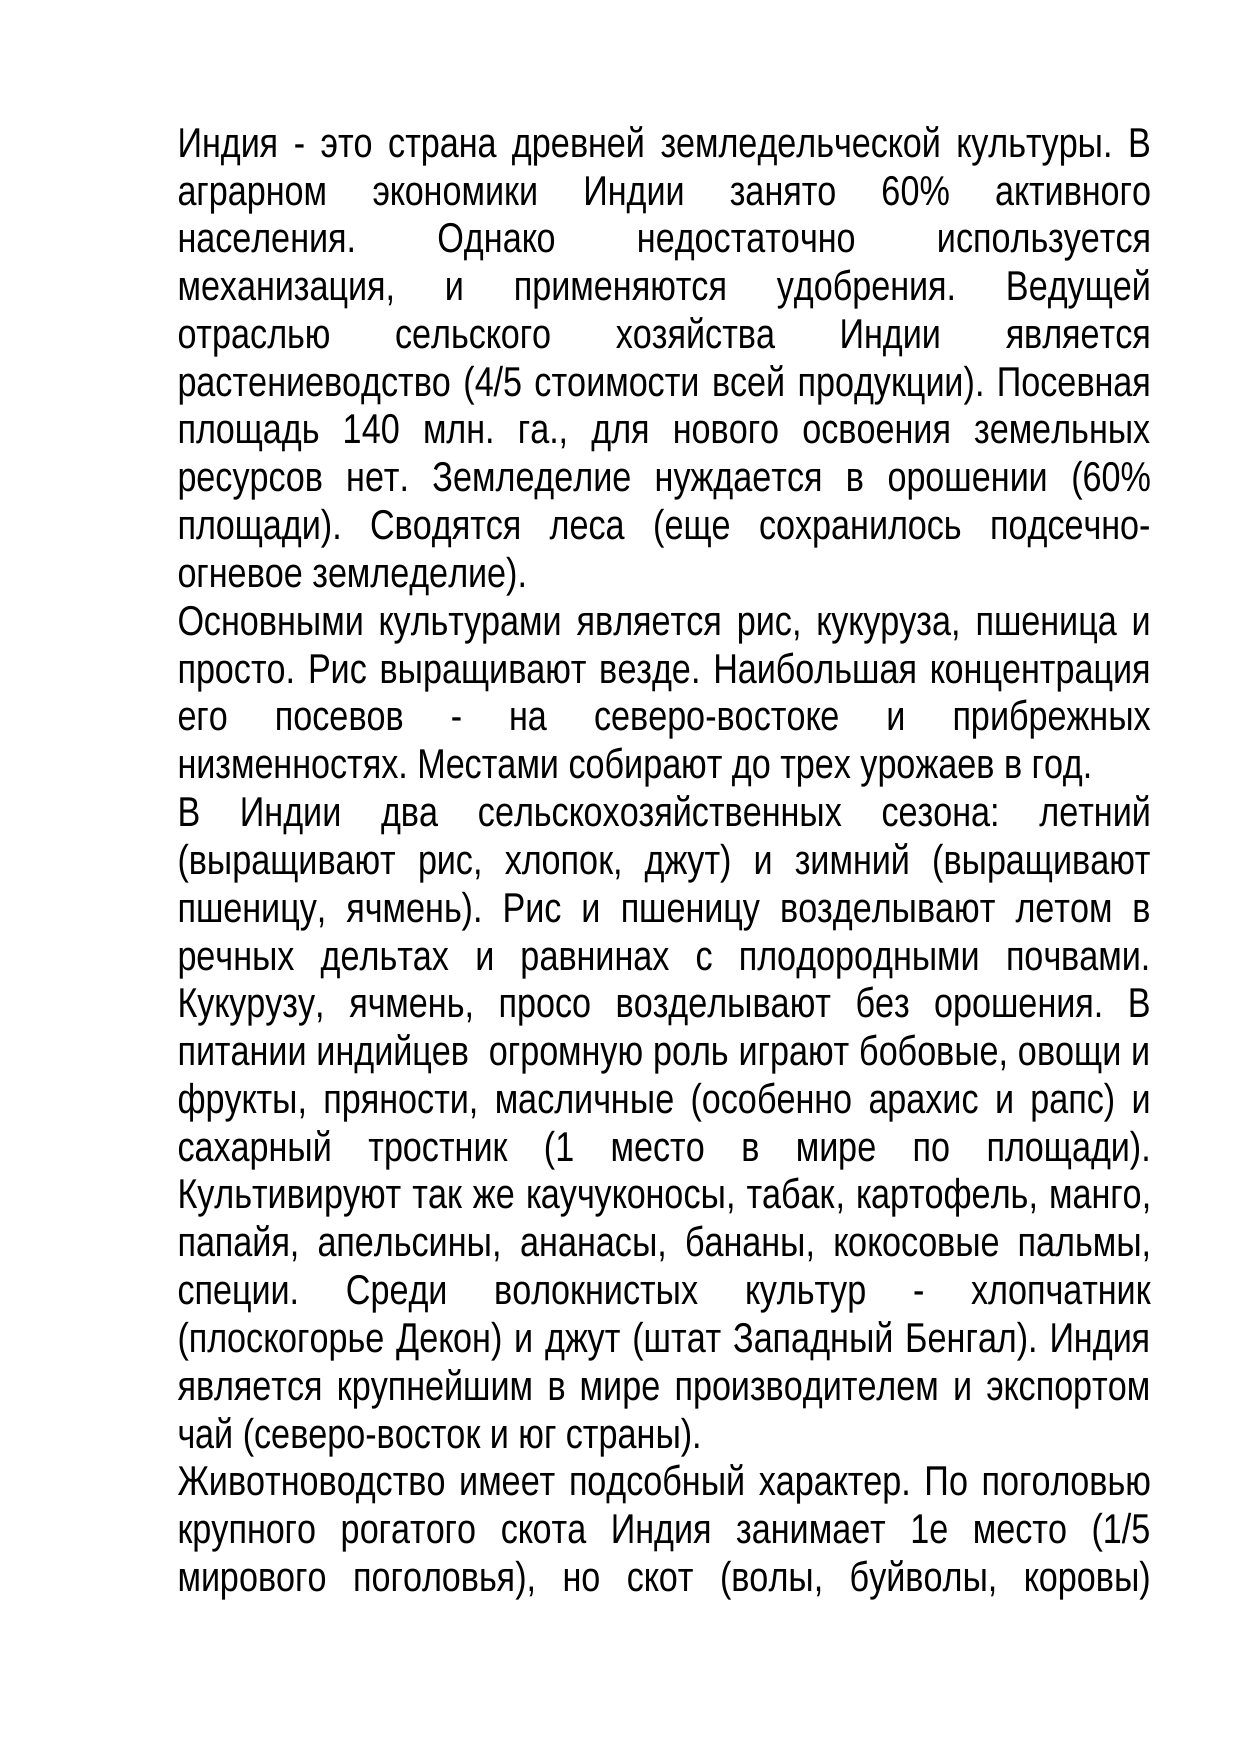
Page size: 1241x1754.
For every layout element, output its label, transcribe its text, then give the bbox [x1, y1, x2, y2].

text В Индии два сельскохозяйственных сезона: летний (выращивают рис, хлопок, джут) и зимний (выращивают пшеницу, ячмень). Рис и пшеницу возделывают летом в речных дельтах и равнинах с плодородными почвами. Кукурузу, ячмень, просо возделывают без орошения. В питании индийцев огромную роль играют бобовые, овощи и фрукты, пряности, масличные (особенно арахис и рапс) и сахарный тростник (1 место в мире по площади). Культивируют так же каучуконосы, табак, картофель, манго, папайя, апельсины, ананасы, бананы, кокосовые пальмы, специи. Среди волокнистых культур - хлопчатник (плоскогорье Декон) и джут (штат Западный Бенгал). Индия является крупнейшим в мире производителем и экспортом чай (северо-восток и юг страны). [177, 787, 1152, 1457]
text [177, 1457, 1152, 1600]
text Индия - это страна древней земледельческой культуры. В аграрном экономики Индии занято 60% активного населения. Однако недостаточно используется механизация, и применяются удобрения. Ведущей отраслью сельского хозяйства Индии является растениеводство (4/5 стоимости всей продукции). Посевная площадь 140 млн. га., для нового освоения земельных ресурсов нет. Земледелие нуждается в орошении (60% площади). Сводятся леса (еще сохранилось подсечно-огневое земледелие). [177, 118, 1152, 596]
text Основными культурами является рис, кукуруза, пшеница и просто. Рис выращивают везде. Наибольшая концентрация его посевов - на северо-востоке и прибрежных низменностях. Местами собирают до трех урожаев в год. [177, 596, 1152, 787]
